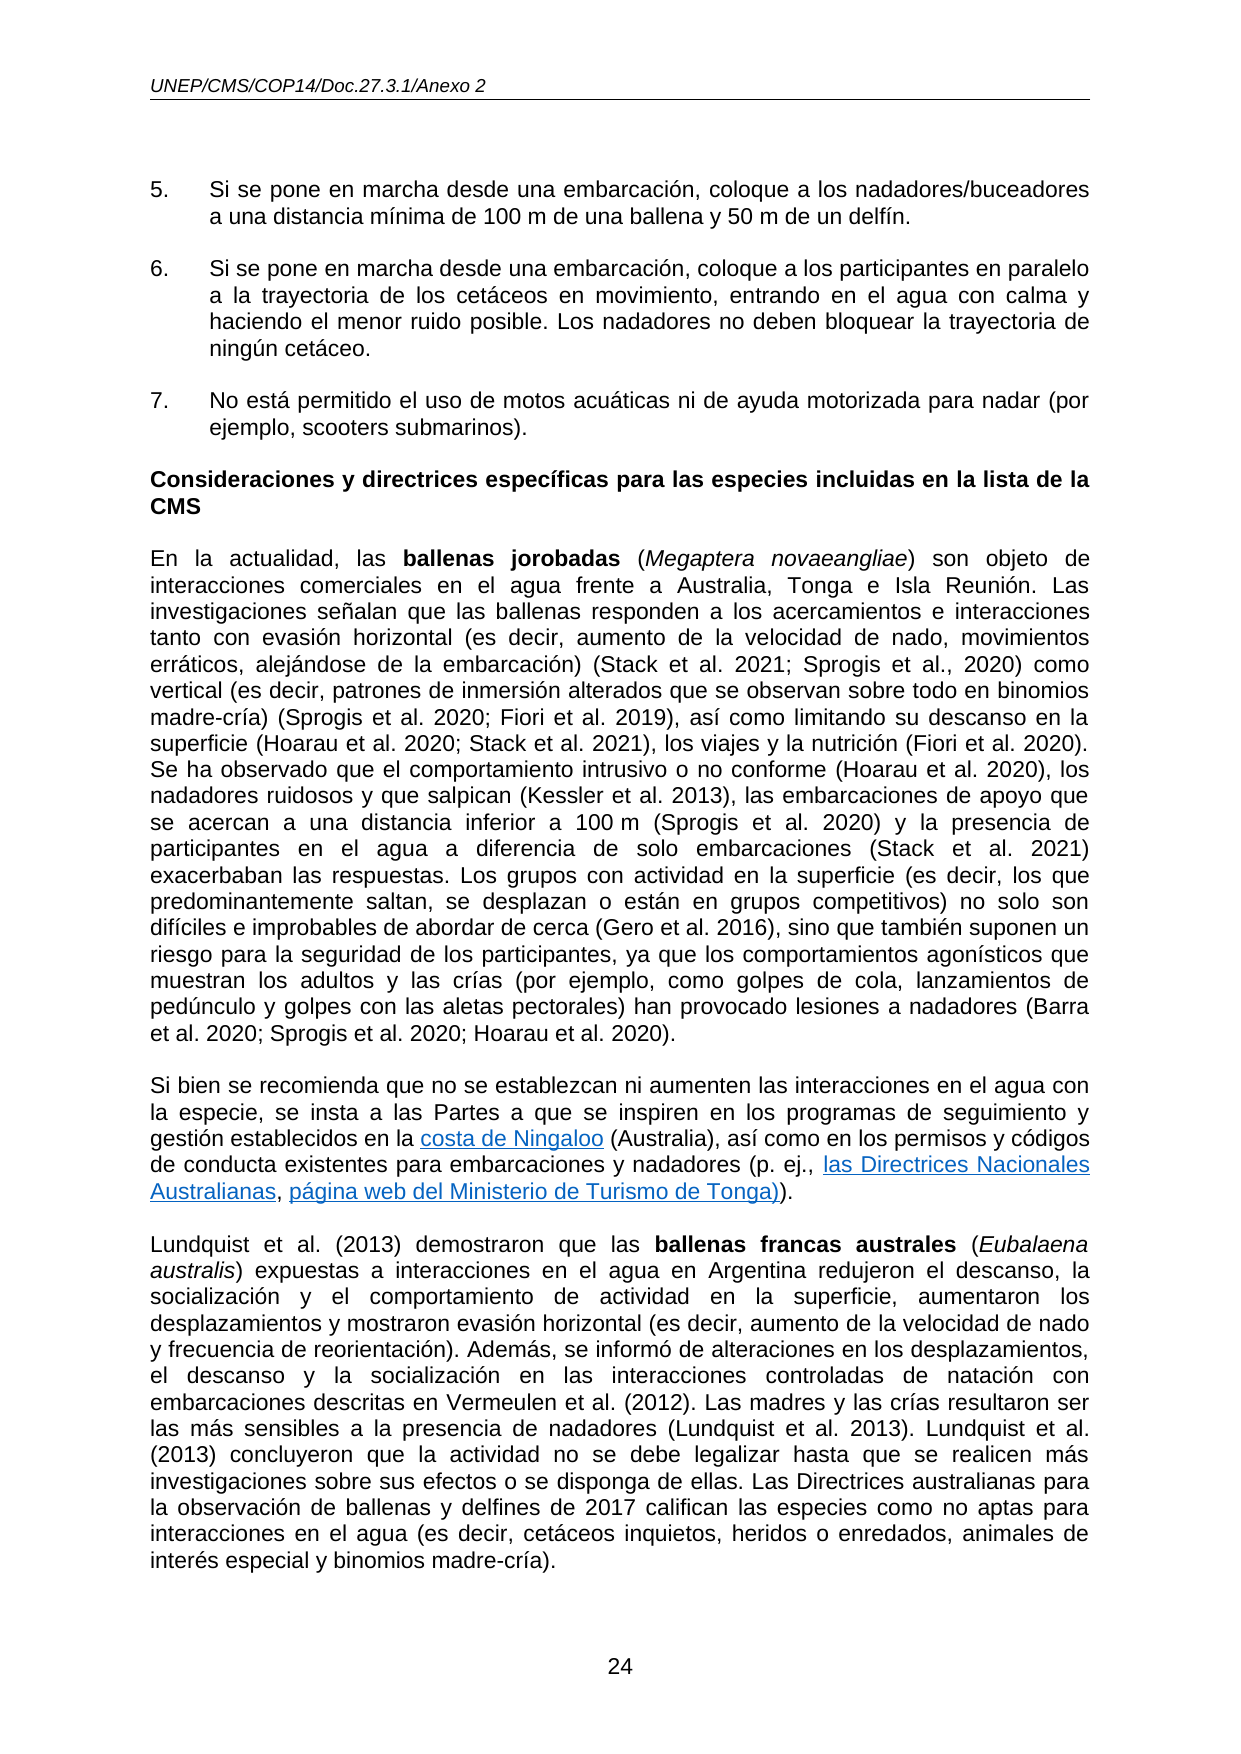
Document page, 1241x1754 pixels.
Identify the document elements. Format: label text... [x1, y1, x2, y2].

list Si se pone en marcha desde una embarcación, coloque a los participantes en paralelo a la trayectoria de los cetáceos en movimiento, entrando en el agua con calma y haciendo el menor ruido posible. Los nadadores no deben bloquear la trayectoria de ningún cetáceo. [150, 255, 1090, 361]
text Consideraciones y directrices específicas para las especies incluidas en la lista de la CMS [150, 466, 1090, 519]
list No está permitido el uso de motos acuáticas ni de ayuda motorizada para nadar (por ejemplo, scooters submarinos). [150, 387, 1090, 440]
text En la actualidad, las ballenas jorobadas (Megaptera novaeangliae) son objeto de interacciones comerciales en el agua frente a Australia, Tonga e Isla Reunión. Las investigaciones señalan que las ballenas responden a los acercamientos e interacciones tanto con evasión horizontal (es decir, aumento de la velocidad de nado, movimientos erráticos, alejándose de la embarcación) (Stack et al. 2021; Sprogis et al., 2020) como vertical (es decir, patrones de inmersión alterados que se observan sobre todo en binomios madre-cría) (Sprogis et al. 2020; Fiori et al. 2019), así como limitando su descanso en la superficie (Hoarau et al. 2020; Stack et al. 2021), los viajes y la nutrición (Fiori et al. 2020). Se ha observado que el comportamiento intrusivo o no conforme (Hoarau et al. 2020), los nadadores ruidosos y que salpican (Kessler et al. 2013), las embarcaciones de apoyo que se acercan a una distancia inferior a 100 m (Sprogis et al. 2020) y la presencia de participantes en el agua a diferencia de solo embarcaciones (Stack et al. 2021) exacerbaban las respuestas. Los grupos con actividad en la superficie (es decir, los que predominantemente saltan, se desplazan o están en grupos competitivos) no solo son difíciles e improbables de abordar de cerca (Gero et al. 2016), sino que también suponen un riesgo para la seguridad de los participantes, ya que los comportamientos agonísticos que muestran los adultos y las crías (por ejemplo, como golpes de cola, lanzamientos de pedúnculo y golpes con las aletas pectorales) han provocado lesiones a nadadores (Barra et al. 2020; Sprogis et al. 2020; Hoarau et al. 2020). [150, 545, 1090, 1046]
text Si bien se recomienda que no se establezcan ni aumenten las interacciones en el agua con la especie, se insta a las Partes a que se inspiren en los programas de seguimiento y gestión establecidos en la costa de Ningaloo (Australia), así como en los permisos y códigos de conducta existentes para embarcaciones y nadadores (p. ej., las Directrices Nacionales Australianas, página web del Ministerio de Turismo de Tonga)). [150, 1072, 1090, 1204]
text Lundquist et al. (2013) demostraron que las ballenas francas australes (Eubalaena australis) expuestas a interacciones en el agua en Argentina redujeron el descanso, la socialización y el comportamiento de actividad en la superficie, aumentaron los desplazamientos y mostraron evasión horizontal (es decir, aumento de la velocidad de nado y frecuencia de reorientación). Además, se informó de alteraciones en los desplazamientos, el descanso y la socialización en las interacciones controladas de natación con embarcaciones descritas en Vermeulen et al. (2012). Las madres y las crías resultaron ser las más sensibles a la presencia de nadadores (Lundquist et al. 2013). Lundquist et al. (2013) concluyeron que la actividad no se debe legalizar hasta que se realicen más investigaciones sobre sus efectos o se disponga de ellas. Las Directrices australianas para la observación de ballenas y delfines de 2017 califican las especies como no aptas para interacciones en el agua (es decir, cetáceos inquietos, heridos o enredados, animales de interés especial y binomios madre-cría). [150, 1231, 1090, 1573]
list Si se pone en marcha desde una embarcación, coloque a los nadadores/buceadores a una distancia mínima de 100 m de una ballena y 50 m de un delfín. [150, 176, 1090, 229]
